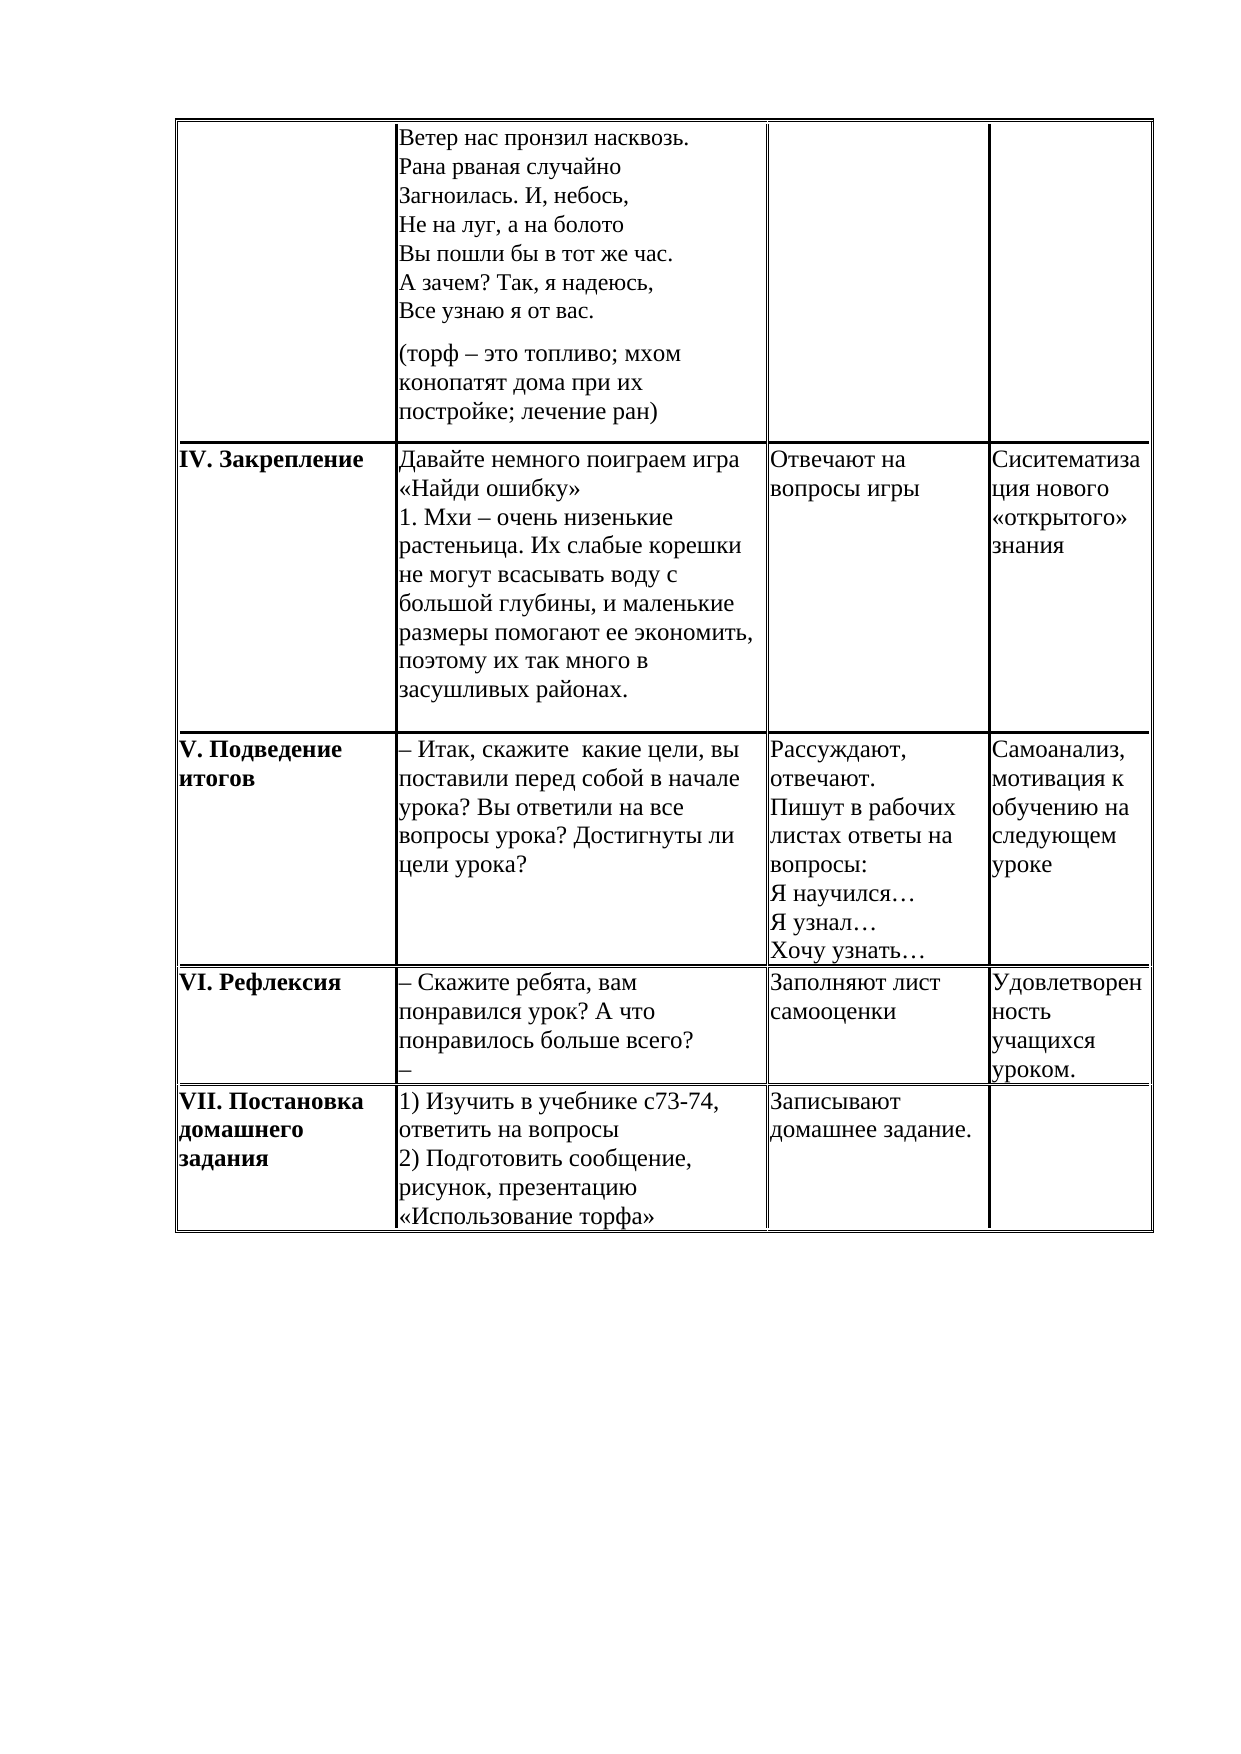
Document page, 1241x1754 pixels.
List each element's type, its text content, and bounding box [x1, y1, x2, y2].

table_cell – Скажите ребята, вам понравился урок? А что понравилось больше всего? – [398, 968, 766, 1082]
table_cell [989, 1083, 1151, 1229]
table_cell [396, 122, 768, 441]
table_cell VII. Постановка домашнего задания [178, 1083, 396, 1229]
table_cell V. Подведение итогов [178, 731, 395, 964]
table_cell Заполняют лист самооценки [769, 968, 988, 1082]
table_cell Отвечают на вопросы игры [769, 444, 988, 731]
table_cell Давайте немного поиграем игра «Найди ошибку» 1. Мхи – очень низенькие растеньица. Их слабые корешки не могут всасывать воду с большой глубины, и маленькие размеры помогают ее экономить, поэтому их так много в засушливых районах. [398, 444, 766, 731]
table_cell Удовлетворенность учащихся уроком. [991, 964, 1151, 1082]
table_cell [989, 122, 1151, 441]
table_cell VI. Рефлексия [178, 964, 395, 1082]
table_cell Самоанализ, мотивация к обучению на следующем уроке [991, 731, 1151, 964]
table_cell 1) Изучить в учебнике с73-74, ответить на вопросы 2) Подготовить сообщение, рисунок, презентацию «Использование торфа» [396, 1086, 768, 1229]
table_cell Сиситематизация нового «открытого» знания [991, 441, 1151, 731]
table_cell Записывают домашнее задание. [768, 1086, 989, 1229]
table_cell Рассуждают, отвечают. Пишут в рабочих листах ответы на вопросы: Я научился… Я узнал… Хочу узнать… [769, 734, 988, 964]
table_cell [768, 122, 989, 441]
table_cell – Итак, скажите какие цели, вы поставили перед собой в начале урока? Вы ответили на все вопросы урока? Достигнуты ли цели урока? [398, 734, 766, 964]
table_cell IV. Закрепление [178, 441, 395, 731]
